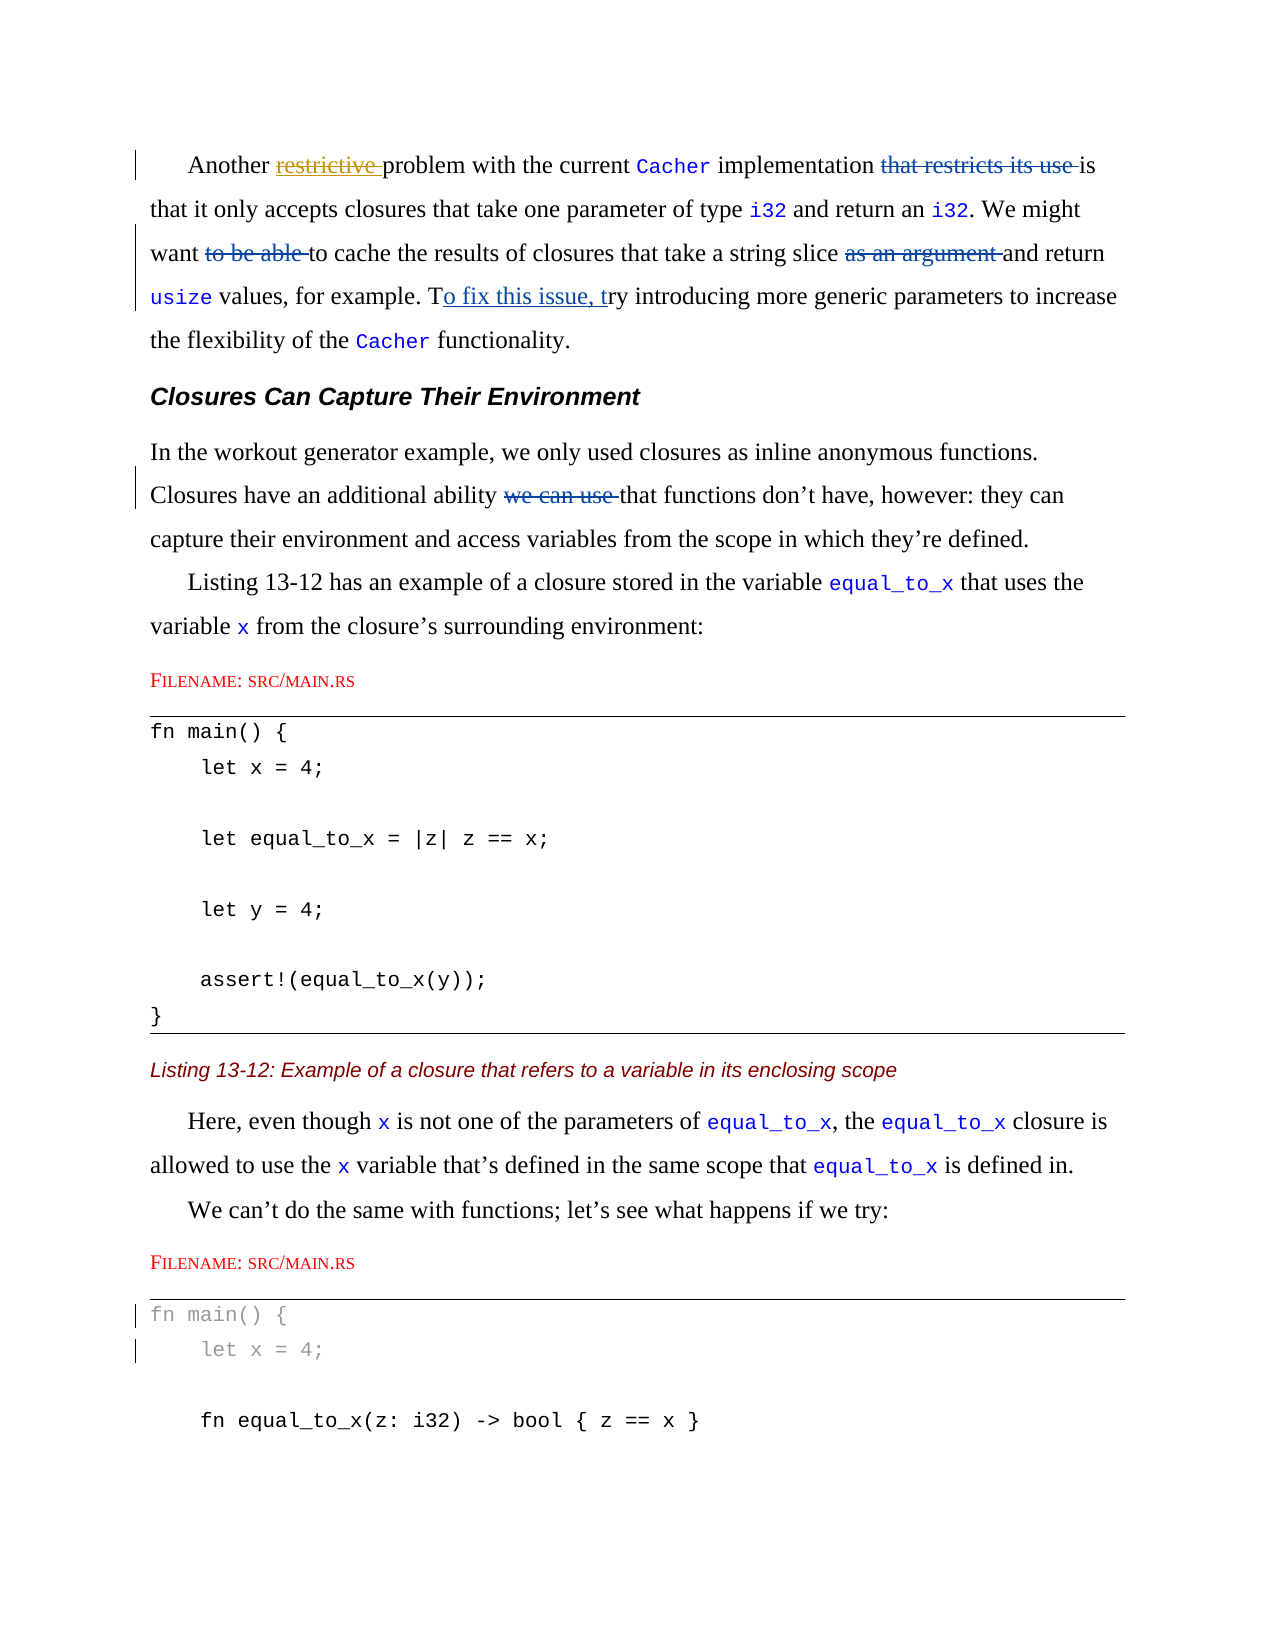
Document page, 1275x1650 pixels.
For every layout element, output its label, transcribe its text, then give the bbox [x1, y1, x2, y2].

text let equal_to_x = |z| z == x; [150, 828, 1125, 851]
text } [150, 1005, 1125, 1033]
text Filename: src/main.rs [150, 1250, 1125, 1274]
text Filename: src/main.rs [150, 668, 1125, 692]
text Here, even though x is not one of the parameters of equal_to_x, the equal_to_x closure is allowed to use the x variable that’s defined in the same scope that equal_to_x is defined in. [150, 1106, 1125, 1180]
text let x = 4; [150, 757, 1125, 781]
text Listing 13-12 has an example of a closure stored in the variable equal_to_x that uses the variable x from the closure’s surrounding environment: [150, 567, 1125, 640]
text Another problem with the current Cacher implementation is that it only accepts closures that take one parameter of type i32 and return an i32. We might want to cache the results of closures that take a string slice and return usize values, for example. Try introducing more generic parameters to increase the flexibility of the Cacher functionality. [150, 150, 1125, 354]
text Closures Can Capture Their Environment [150, 382, 1125, 411]
text let y = 4; [150, 898, 1125, 922]
text In the workout generator example, we only used closures as inline anonymous functions. Closures have an additional ability that functions don’t have, however: they can capture their environment and access variables from the scope in which they’re defined. [150, 437, 1125, 552]
text let x = 4; [150, 1339, 1125, 1363]
list Listing 13-12: Example of a closure that refers to a variable in its enclosing scope [150, 1058, 1125, 1082]
text fn equal_to_x(z: i32) -> bool { z == x } [150, 1410, 1125, 1434]
text fn main() { [150, 1300, 1125, 1328]
text We can’t do the same with functions; let’s see what happens if we try: [150, 1195, 1125, 1223]
text assert!(equal_to_x(y)); [150, 969, 1125, 993]
text fn main() { [150, 717, 1125, 745]
